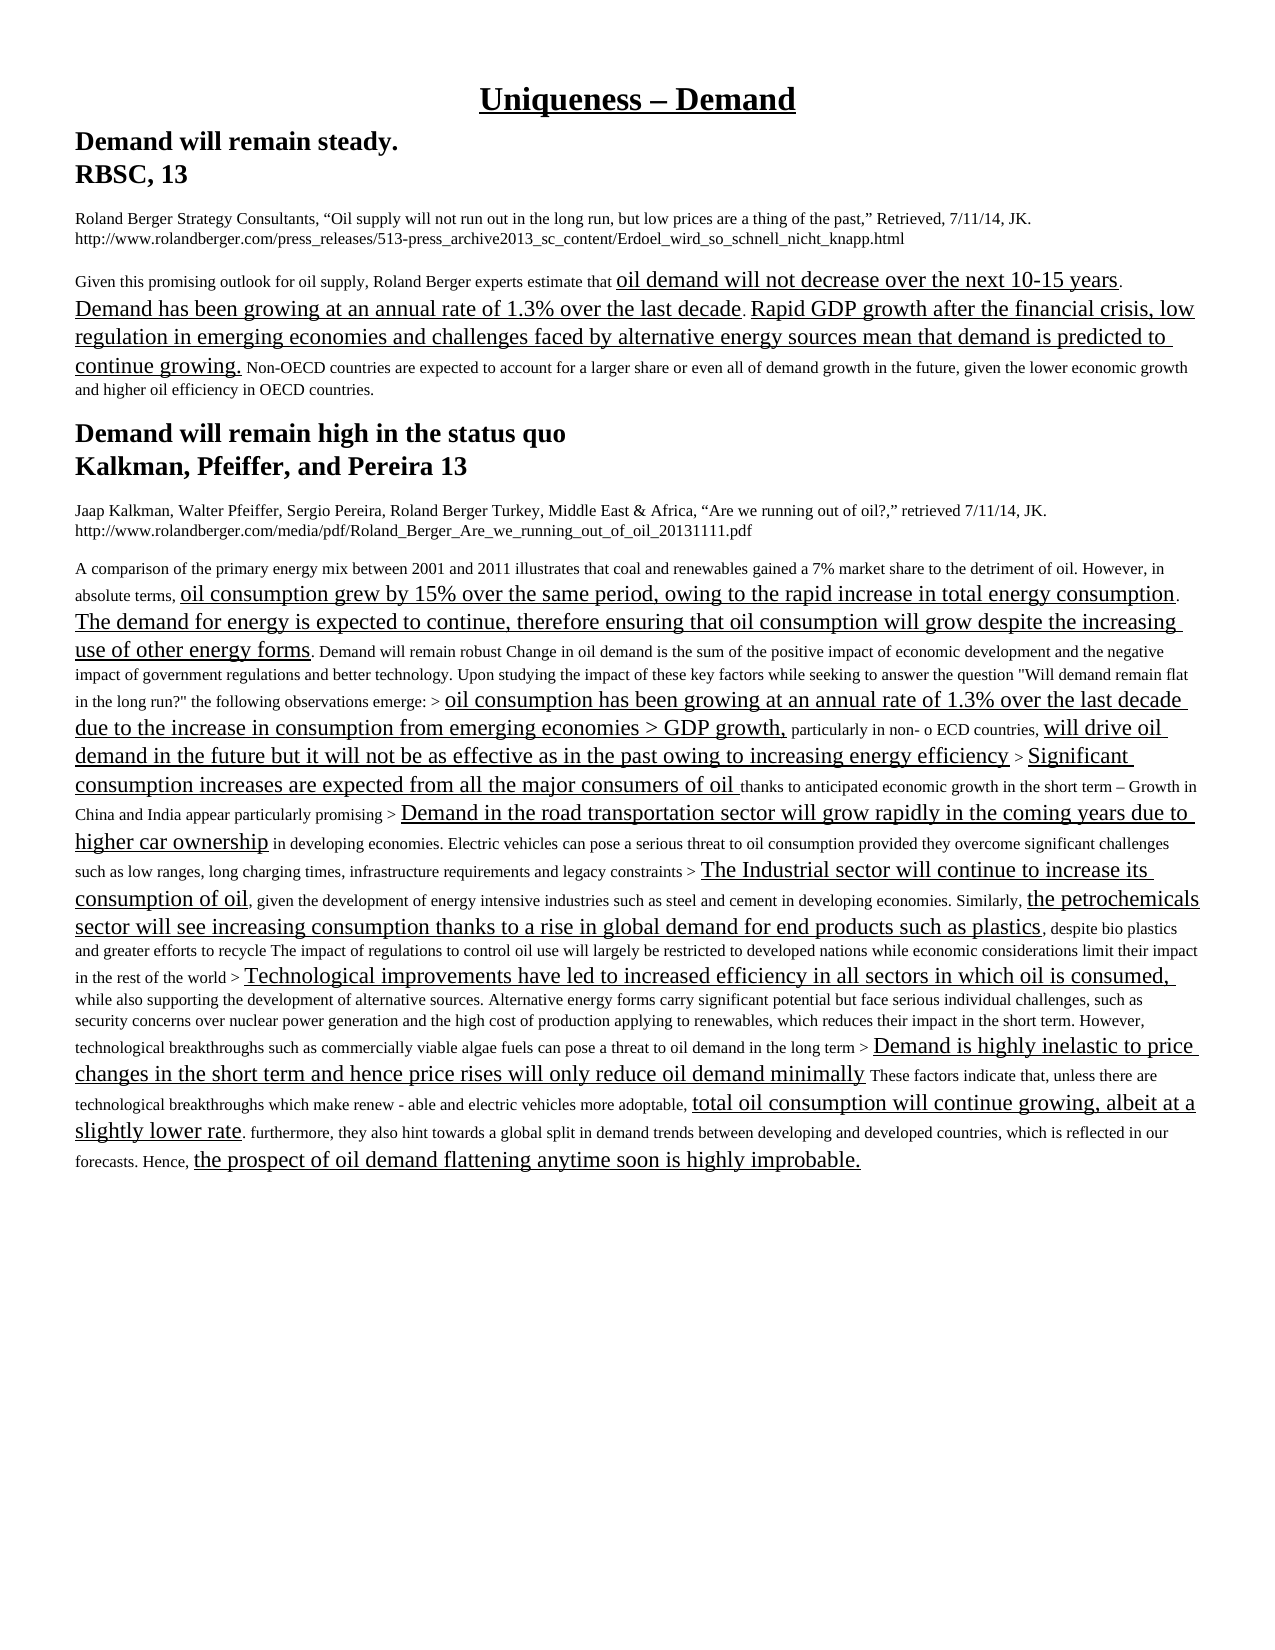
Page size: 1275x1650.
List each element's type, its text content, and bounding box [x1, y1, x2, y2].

text Roland Berger Strategy Consultants, “Oil supply will not run out in the long run, but low prices are a thing of the past,” Retrieved, 7/11/14, JK. http://www.rolandberger.com/press_releases/513-press_archive2013_sc_content/Erdoel_wird_so_schnell_nicht_knapp.html [75, 208, 1200, 248]
subtitle Demand will remain high in the status quo [75, 417, 1200, 448]
text A comparison of the primary energy mix between 2001 and 2011 illustrates that coal and renewables gained a 7% market share to the detriment of oil. However, in absolute terms, oil consumption grew by 15% over the same period, owing to the rapid increase in total energy consumption. The demand for energy is expected to continue, therefore ensuring that oil consumption will grow despite the increasing use of other energy forms. Demand will remain robust Change in oil demand is the sum of the positive impact of economic development and the negative impact of government regulations and better technology. Upon studying the impact of these key factors while seeking to answer the question "Will demand remain flat in the long run?" the following observations emerge: > oil consumption has been growing at an annual rate of 1.3% over the last decade due to the increase in consumption from emerging economies > GDP growth, particularly in non- o ECD countries, will drive oil demand in the future but it will not be as effective as in the past owing to increasing energy efficiency > Significant consumption increases are expected from all the major consumers of oil thanks to anticipated economic growth in the short term – Growth in China and India appear particularly promising > Demand in the road transportation sector will grow rapidly in the coming years due to higher car ownership in developing economies. Electric vehicles can pose a serious threat to oil consumption provided they overcome significant challenges such as low ranges, long charging times, infrastructure requirements and legacy constraints > The Industrial sector will continue to increase its consumption of oil, given the development of energy intensive industries such as steel and cement in developing economies. Similarly, the petrochemicals sector will see increasing consumption thanks to a rise in global demand for end products such as plastics, despite bio plastics and greater efforts to recycle The impact of regulations to control oil use will largely be restricted to developed nations while economic considerations limit their impact in the rest of the world > Technological improvements have led to increased efficiency in all sectors in which oil is consumed, while also supporting the development of alternative sources. Alternative energy forms carry significant potential but face serious individual challenges, such as security concerns over nuclear power generation and the high cost of production applying to renewables, which reduces their impact in the short term. However, technological breakthroughs such as commercially viable algae fuels can pose a threat to oil demand in the long term > Demand is highly inelastic to price changes in the short term and hence price rises will only reduce oil demand minimally These factors indicate that, unless there are technological breakthroughs which make renew - able and electric vehicles more adoptable, total oil consumption will continue growing, albeit at a slightly lower rate. furthermore, they also hint towards a global split in demand trends between developing and developed countries, which is reflected in our forecasts. Hence, the prospect of oil demand flattening anytime soon is highly improbable. [75, 558, 1200, 1172]
text Kalkman, Pfeiffer, and Pereira 13 [75, 450, 1200, 481]
text Given this promising outlook for oil supply, Roland Berger experts estimate that oil demand will not decrease over the next 10-15 years. Demand has been growing at an annual rate of 1.3% over the last decade. Rapid GDP growth after the financial crisis, low regulation in emerging economies and challenges faced by alternative energy sources mean that demand is predicted to continue growing. Non-OECD countries are expected to account for a larger share or even all of demand growth in the future, given the lower economic growth and higher oil efficiency in OECD countries. [75, 266, 1200, 399]
text Jaap Kalkman, Walter Pfeiffer, Sergio Pereira, Roland Berger Turkey, Middle East & Africa, “Are we running out of oil?,” retrieved 7/11/14, JK. http://www.rolandberger.com/media/pdf/Roland_Berger_Are_we_running_out_of_oil_20131111.pdf [75, 501, 1200, 540]
subtitle Demand will remain steady. [75, 125, 1200, 156]
text RBSC, 13 [75, 158, 1200, 189]
subtitle Uniqueness – Demand [75, 79, 1200, 117]
